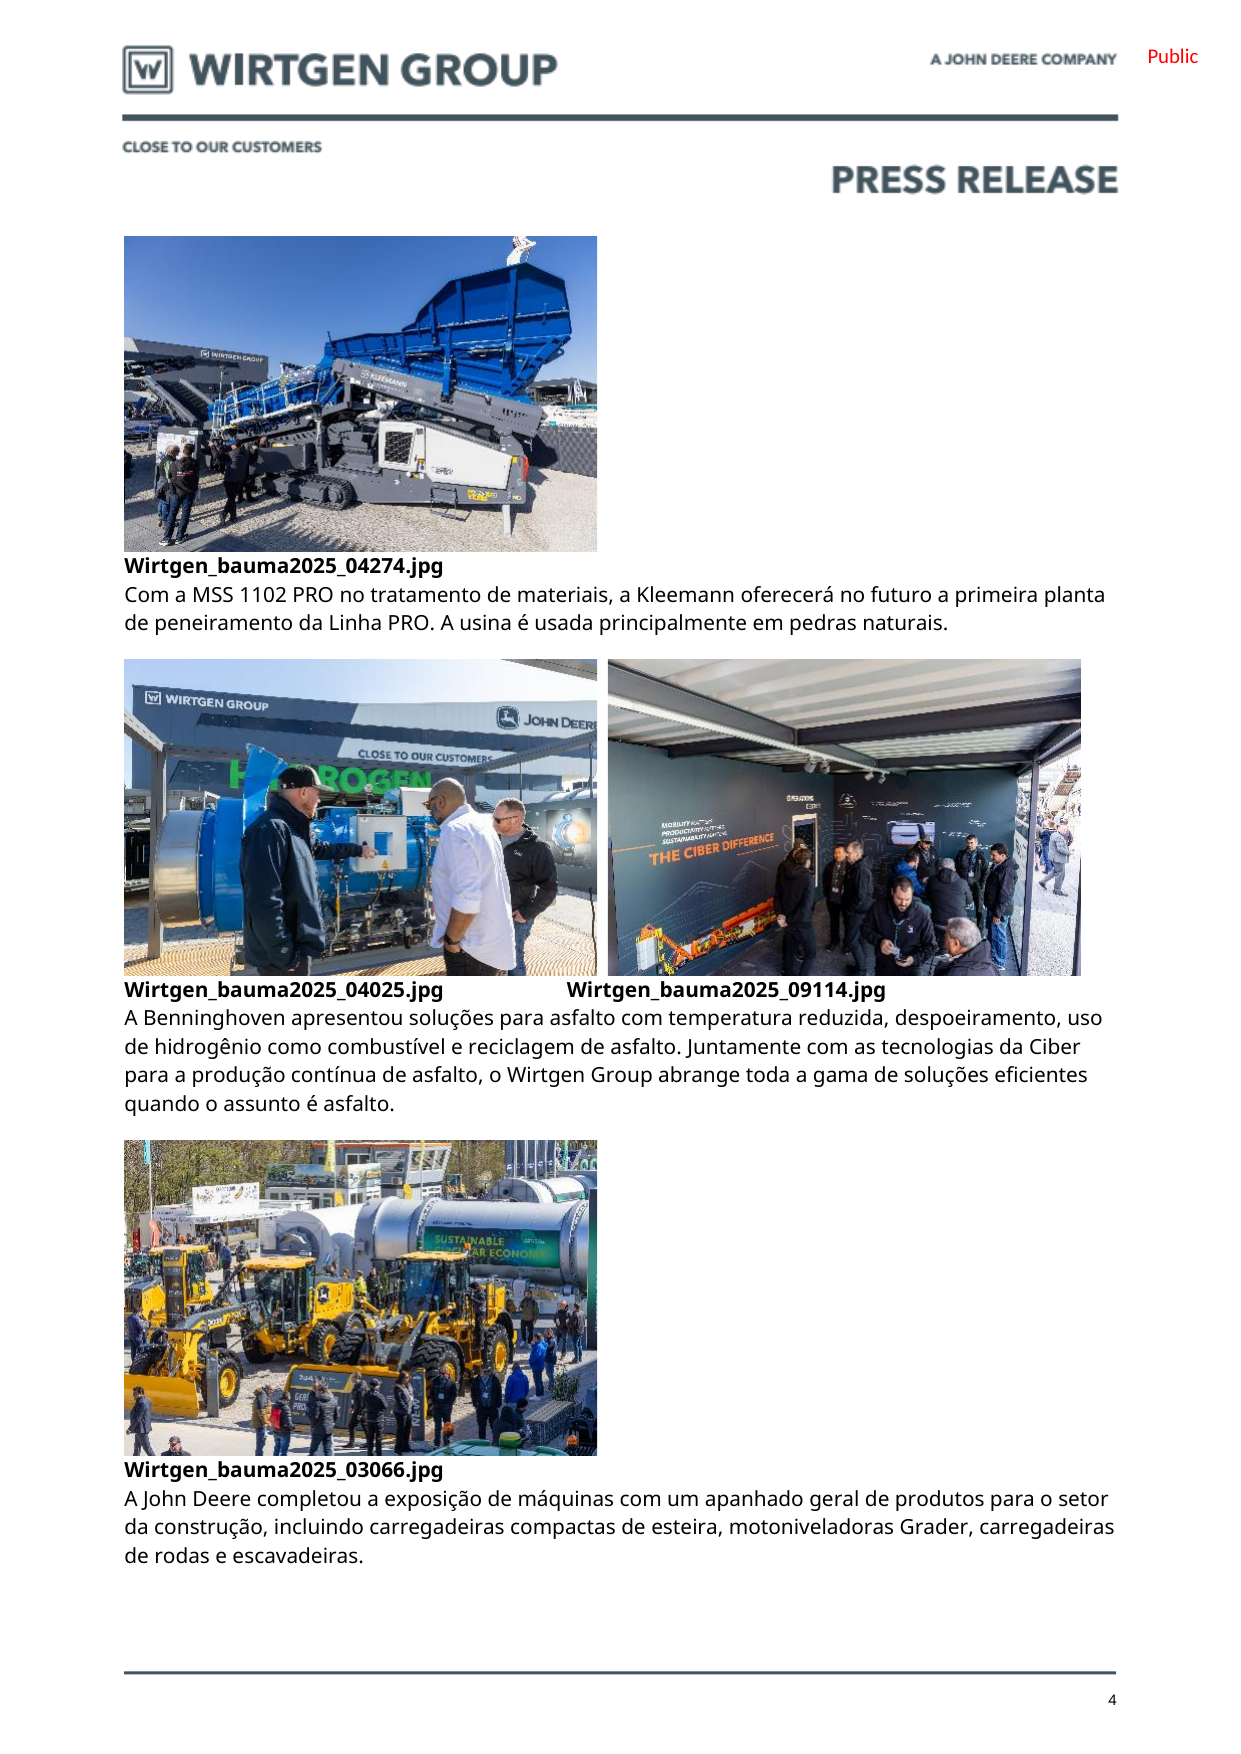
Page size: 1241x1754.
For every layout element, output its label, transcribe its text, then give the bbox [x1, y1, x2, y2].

picture [124, 1140, 598, 1456]
picture [607, 659, 1081, 976]
picture [124, 659, 598, 976]
text Wirtgen_bauma2025_03066.jpg [124, 1456, 1116, 1484]
text A John Deere completou a exposição de máquinas com um apanhado geral de produtos para o setor da construção, incluindo carregadeiras compactas de esteira, motoniveladoras Grader, carregadeiras de rodas e escavadeiras. [124, 1484, 1116, 1569]
picture [124, 236, 598, 552]
text A Benninghoven apresentou soluções para asfalto com temperatura reduzida, despoeiramento, uso de hidrogênio como combustível e reciclagem de asfalto. Juntamente com as tecnologias da Ciber para a produção contínua de asfalto, o Wirtgen Group abrange toda a gama de soluções eficientes quando o assunto é asfalto. [124, 1003, 1116, 1117]
text Com a MSS 1102 PRO no tratamento de materiais, a Kleemann oferecerá no futuro a primeira planta de peneiramento da Linha PRO. A usina é usada principalmente em pedras naturais. [124, 580, 1116, 637]
